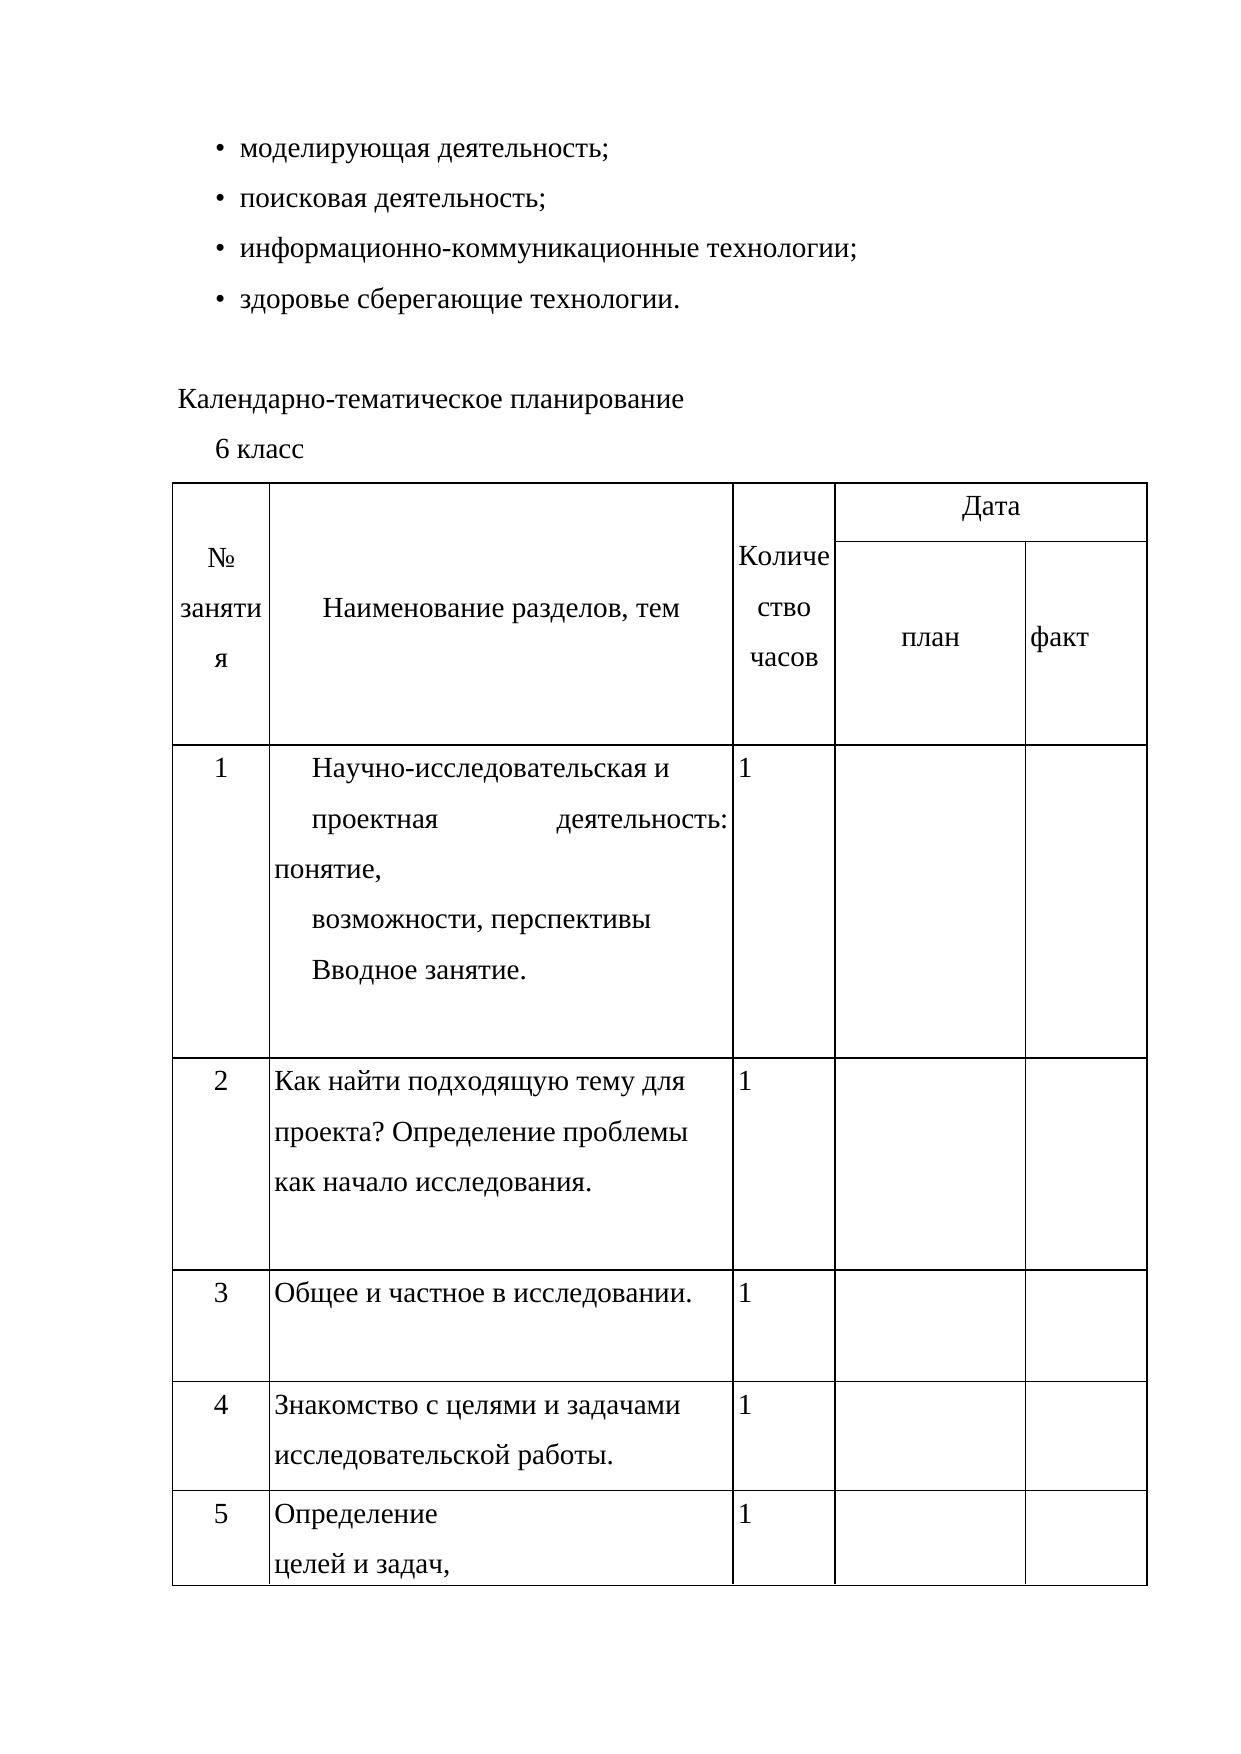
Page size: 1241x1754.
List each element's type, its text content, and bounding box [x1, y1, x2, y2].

table_cell 1 [734, 1491, 834, 1584]
table_cell 2 [173, 1059, 269, 1269]
table_cell 3 [173, 1271, 269, 1381]
table_cell план [836, 542, 1025, 744]
table_cell [1026, 1382, 1146, 1490]
table_cell [1026, 1271, 1146, 1381]
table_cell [270, 1491, 732, 1584]
table_cell [1026, 1059, 1146, 1269]
text • поисковая деятельность; [177, 180, 1152, 214]
table_cell 1 [734, 1271, 834, 1381]
text Календарно-тематическое планирование [177, 381, 1152, 415]
table_cell 1 [734, 746, 834, 1057]
table_cell 1 [734, 1382, 834, 1490]
table_cell 5 [173, 1491, 269, 1584]
text • здоровье сберегающие технологии. [177, 281, 1152, 314]
table_cell [836, 1271, 1025, 1381]
text • информационно-коммуникационные технологии; [177, 230, 1152, 264]
table_cell [836, 746, 1025, 1057]
table_cell [836, 1491, 1025, 1584]
table_header Наименование разделов, тем [270, 484, 732, 744]
text • моделирующая деятельность; [177, 130, 1152, 163]
table_header Дата [836, 484, 1146, 541]
table_header № занятия [173, 484, 269, 744]
table_cell [1026, 746, 1146, 1057]
table_cell факт [1026, 542, 1146, 744]
table_cell 4 [173, 1382, 269, 1490]
table_cell Общее и частное в исследовании. [270, 1271, 732, 1381]
text 6 класс [177, 432, 1152, 465]
table_cell Научно-исследовательская и проектная деятельность: понятие, возможности, перспективы Вводное занятие. [270, 746, 732, 1057]
table_cell [1026, 1491, 1146, 1584]
table_cell [836, 1059, 1025, 1269]
table_cell Как найти подходящую тему для проекта? Определение проблемы как начало исследования. [270, 1059, 732, 1269]
table_cell [836, 1382, 1025, 1490]
table_header Количество часов [734, 484, 834, 744]
table_cell Знакомство с целями и задачами исследовательской работы. [270, 1382, 732, 1490]
table_cell 1 [173, 746, 269, 1057]
table_cell 1 [734, 1059, 834, 1269]
